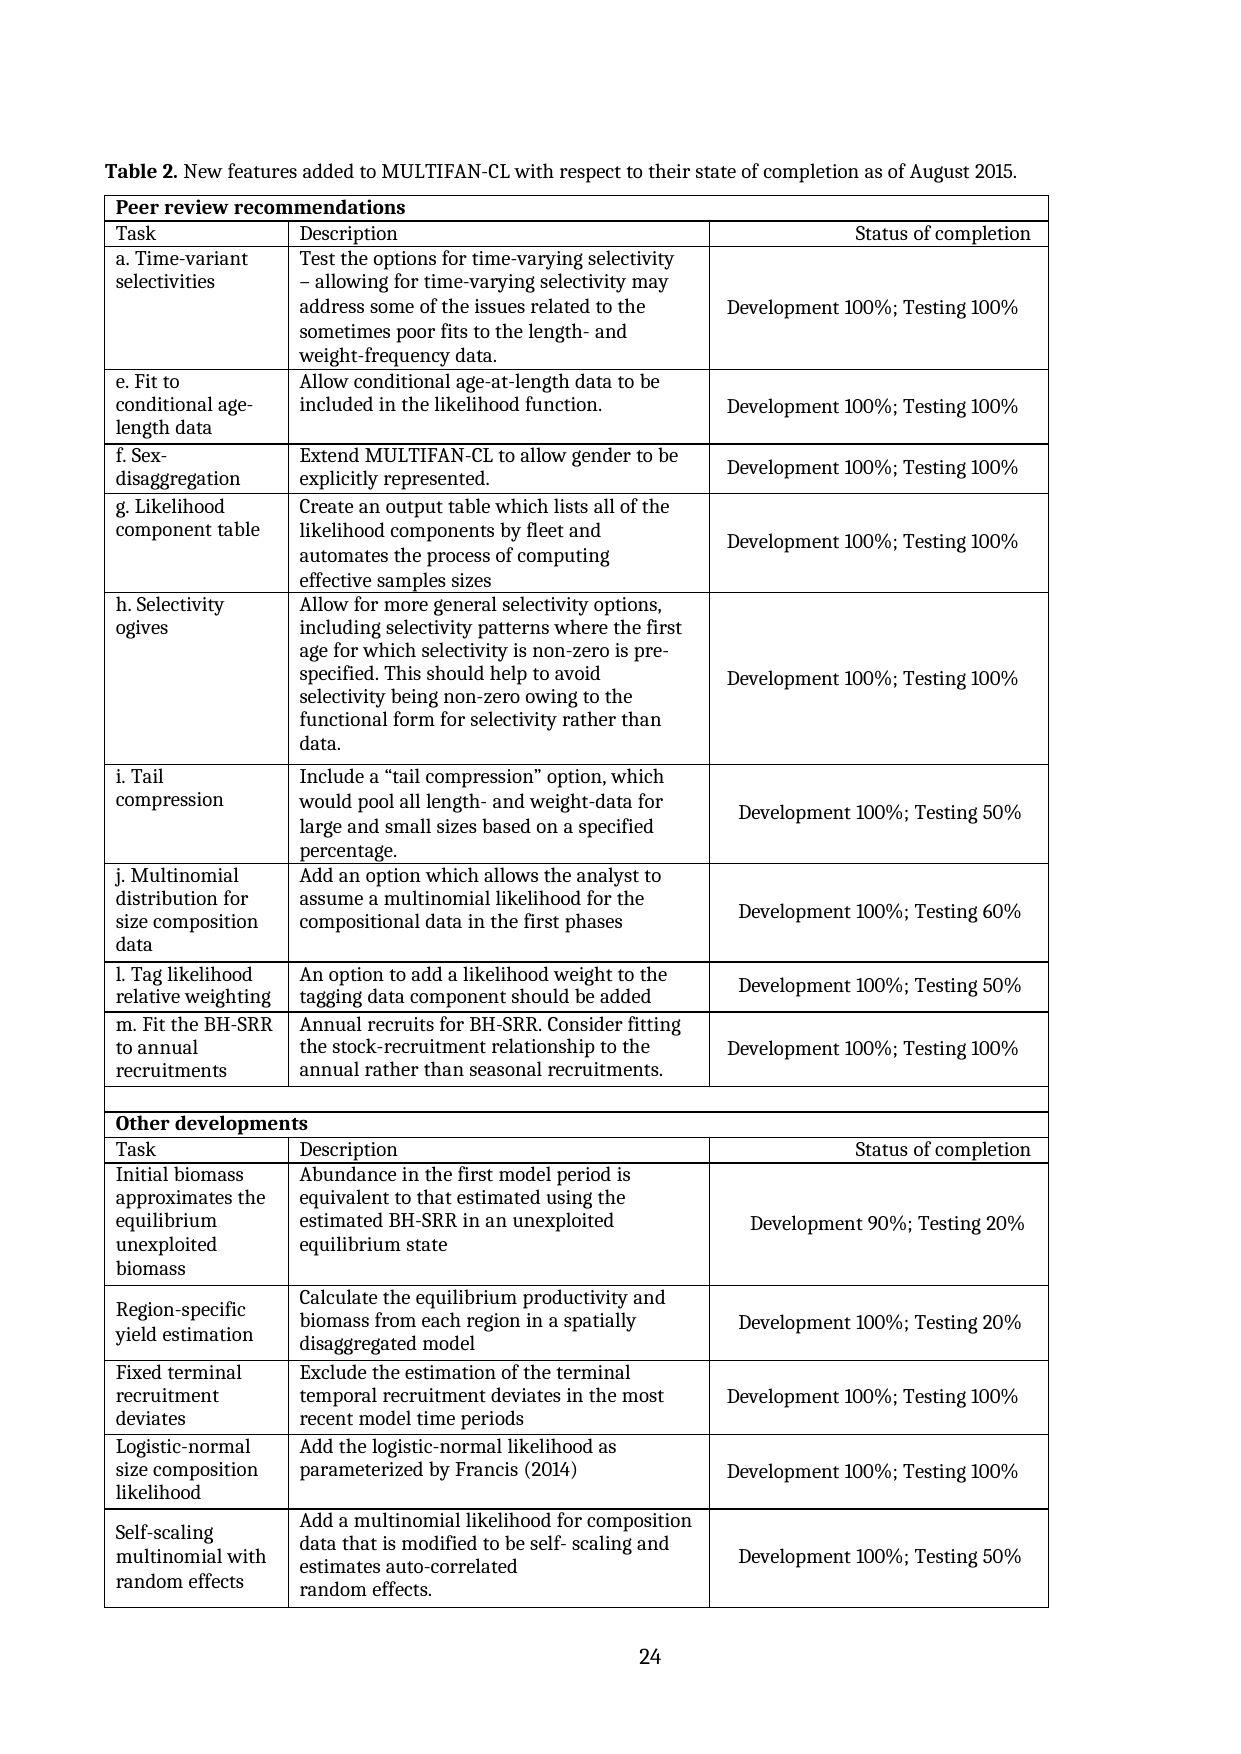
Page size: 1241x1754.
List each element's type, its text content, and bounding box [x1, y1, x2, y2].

table_cell Description [289, 1138, 709, 1162]
table_cell Development 100%; Testing 50% [710, 765, 1048, 863]
table_cell Development 100%; Testing 100% [710, 1013, 1048, 1086]
table_cell l. Tag likelihood relative weighting [105, 963, 288, 1011]
table_cell Other developments [105, 1113, 1048, 1137]
table_cell Development 100%; Testing 100% [710, 370, 1048, 443]
table_cell Add an option which allows the analyst to assume a multinomial likelihood for the compositional data in the first phases [289, 864, 709, 961]
table_cell Fixed terminal recruitment deviates [105, 1361, 288, 1434]
table_cell Development 100%; Testing 20% [710, 1286, 1048, 1360]
table_cell Development 100%; Testing 100% [710, 494, 1048, 592]
table_cell Self-scaling multinomial with random effects [105, 1510, 288, 1607]
table_cell Allow conditional age-at-length data to be included in the likelihood function. [289, 370, 709, 443]
table_cell j. Multinomial distribution for size composition data [105, 864, 288, 961]
table_cell Initial biomass approximates the equilibrium unexploited biomass [105, 1164, 288, 1285]
table_cell h. Selectivity ogives [105, 593, 288, 764]
table_cell Allow for more general selectivity options, including selectivity patterns where the first age for which selectivity is non-zero is pre- specified. This should help to avoid selectivity being non-zero owing to the functional form for selectivity rather than data. [289, 593, 709, 764]
table_cell Abundance in the first model period is equivalent to that estimated using the estimated BH-SRR in an unexploited equilibrium state [289, 1164, 709, 1285]
table_cell [105, 1087, 1048, 1111]
table_cell Logistic-normal size composition likelihood [105, 1435, 288, 1508]
table_cell Development 100%; Testing 100% [710, 1435, 1048, 1508]
table_cell e. Fit to conditional age- length data [105, 370, 288, 443]
table_cell Development 100%; Testing 100% [710, 1361, 1048, 1434]
table_cell Extend MULTIFAN-CL to allow gender to be explicitly represented. [289, 445, 709, 493]
text 24 [633, 1643, 667, 1670]
table_cell Status of completion [710, 1138, 1048, 1162]
table_cell i. Tail compression [105, 765, 288, 863]
table_cell An option to add a likelihood weight to the tagging data component should be added [289, 963, 709, 1011]
table_cell Development 90%; Testing 20% [710, 1164, 1048, 1285]
table_cell Exclude the estimation of the terminal temporal recruitment deviates in the most recent model time periods [289, 1361, 709, 1434]
table_cell Add a multinomial likelihood for composition data that is modified to be self- scaling and estimates auto-correlated random effects. [289, 1510, 709, 1607]
table_cell Description [289, 222, 709, 246]
table_cell Annual recruits for BH-SRR. Consider fitting the stock-recruitment relationship to the annual rather than seasonal recruitments. [289, 1013, 709, 1086]
table_cell Development 100%; Testing 60% [710, 864, 1048, 961]
table_cell Status of completion [710, 222, 1048, 246]
table_cell Development 100%; Testing 100% [710, 445, 1048, 493]
table_cell Task [105, 222, 288, 246]
text Table 2. New features added to MULTIFAN-CL with respect to their state of completion as of August 2015. [105, 159, 1065, 182]
table_cell Add the logistic-normal likelihood as parameterized by Francis (2014) [289, 1435, 709, 1508]
table_header Peer review recommendations [105, 196, 1048, 220]
table_cell Task [105, 1138, 288, 1162]
table_cell f. Sex- disaggregation [105, 445, 288, 493]
table_cell g. Likelihood component table [105, 494, 288, 592]
table_cell Include a “tail compression” option, which would pool all length- and weight-data for large and small sizes based on a specified percentage. [289, 765, 709, 863]
table_cell Create an output table which lists all of the likelihood components by fleet and automates the process of computing effective samples sizes [289, 494, 709, 592]
table_cell Development 100%; Testing 50% [710, 1510, 1048, 1607]
table_cell Development 100%; Testing 100% [710, 247, 1048, 369]
table_cell Region-specific yield estimation [105, 1286, 288, 1360]
table_cell a. Time-variant selectivities [105, 247, 288, 369]
table_cell Calculate the equilibrium productivity and biomass from each region in a spatially disaggregated model [289, 1286, 709, 1360]
table_cell Test the options for time-varying selectivity – allowing for time-varying selectivity may address some of the issues related to the sometimes poor fits to the length- and weight-frequency data. [289, 247, 709, 369]
table_cell Development 100%; Testing 50% [710, 963, 1048, 1011]
table_cell Development 100%; Testing 100% [710, 593, 1048, 764]
table_cell m. Fit the BH-SRR to annual recruitments [105, 1013, 288, 1086]
